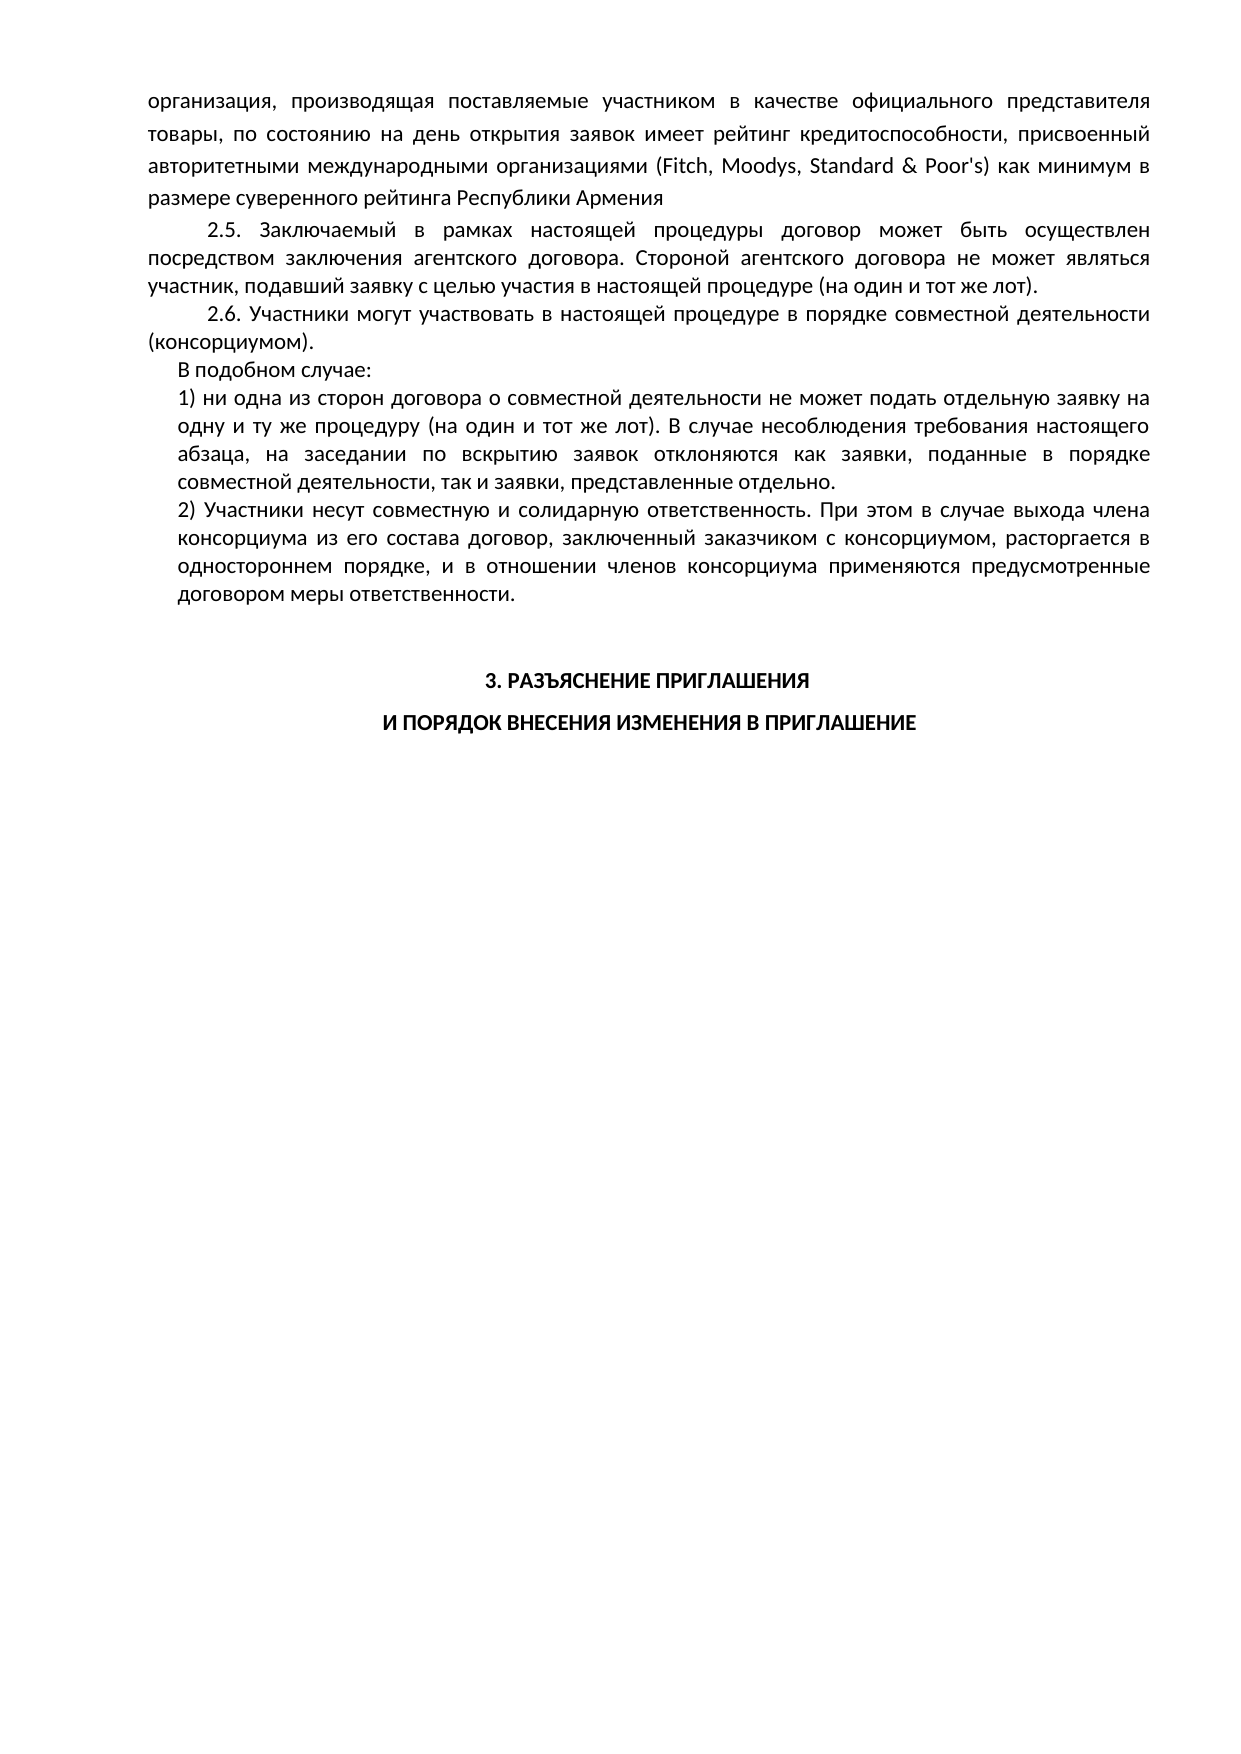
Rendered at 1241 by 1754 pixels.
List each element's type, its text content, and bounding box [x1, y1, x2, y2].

text В подобном случае: [177, 355, 1152, 383]
text 2.5. Заключаемый в рамках настоящей процедуры договор может быть осуществлен посредством заключения агентского договора. Стороной агентского договора не может являться участник, подавший заявку с целью участия в настоящей процедуре (на один и тот же лот). [148, 215, 1152, 299]
text 1) ни одна из сторон договора о совместной деятельности не может подать отдельную заявку на одну и ту же процедуру (на один и тот же лот). В случае несоблюдения требования настоящего абзаца, на заседании по вскрытию заявок отклоняются как заявки, поданные в порядке совместной деятельности, так и заявки, представленные отдельно. [177, 383, 1152, 495]
text 2) Участники несут совместную и солидарную ответственность. При этом в случае выхода члена консорциума из его состава договор, заключенный заказчиком с консорциумом, расторгается в одностороннем порядке, и в отношении членов консорциума применяются предусмотренные договором меры ответственности. [177, 495, 1152, 607]
text 3. РАЗЪЯСНЕНИЕ ПРИГЛАШЕНИЯ И ПОРЯДОК ВНЕСЕНИЯ ИЗМЕНЕНИЯ В ПРИГЛАШЕНИЕ [148, 666, 1152, 736]
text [148, 86, 1152, 211]
text 2.6. Участники могут участвовать в настоящей процедуре в порядке совместной деятельности (консорциумом). [148, 299, 1152, 355]
